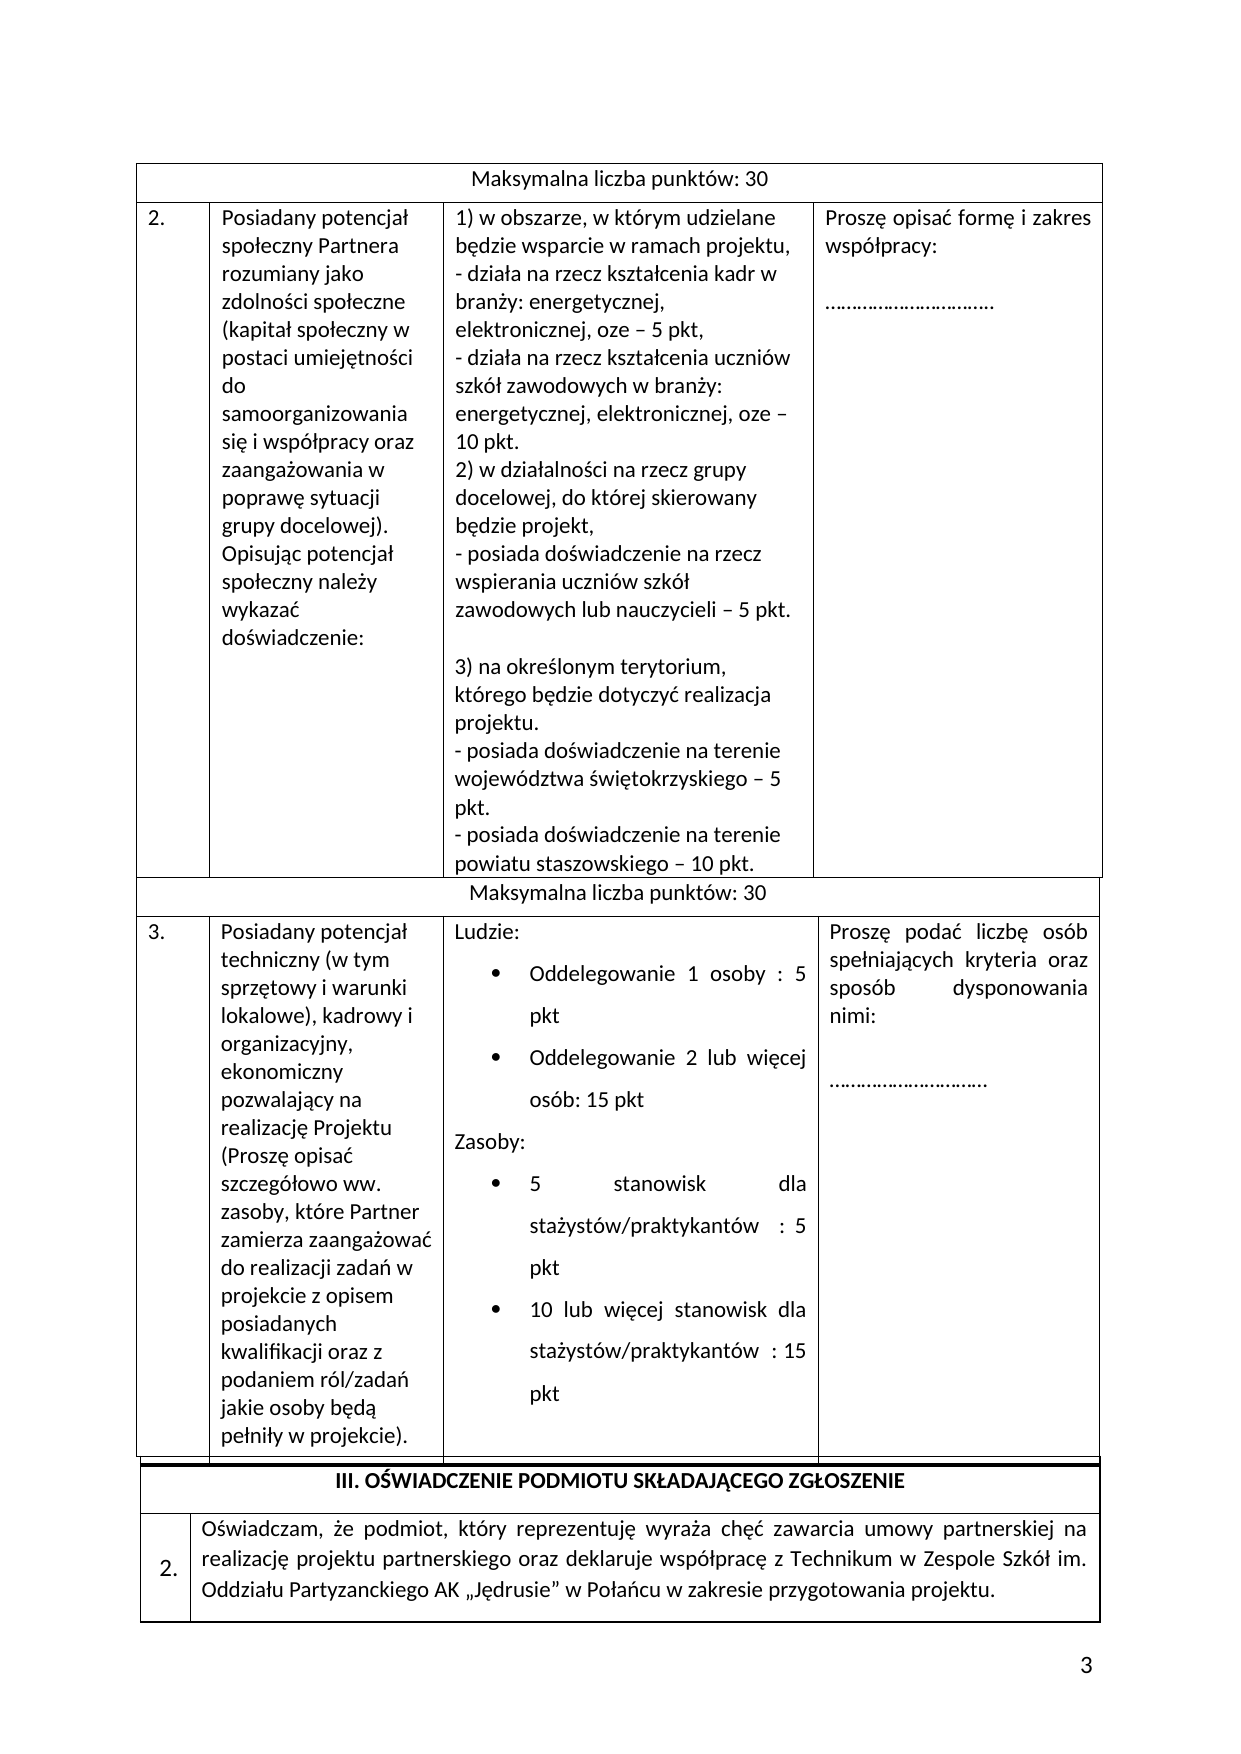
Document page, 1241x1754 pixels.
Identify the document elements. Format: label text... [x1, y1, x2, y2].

table_cell Ludzie: Oddelegowanie 1 osoby : 5 pkt Oddelegowanie 2 lub więcej osób: 15 pkt Zasoby: 5 stanowisk dla stażystów/praktykantów : 5 pkt 10 lub więcej stanowisk dla stażystów/praktykantów : 15 pkt [444, 917, 818, 1456]
table_cell 2. [137, 203, 209, 877]
table_cell Maksymalna liczba punktów: 30 [137, 878, 1099, 916]
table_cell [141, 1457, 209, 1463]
table_cell 1) w obszarze, w którym udzielane będzie wsparcie w ramach projektu, - działa na rzecz kształcenia kadr w branży: energetycznej, elektronicznej, oze – 5 pkt, - działa na rzecz kształcenia uczniów szkół zawodowych w branży: energetycznej, elektronicznej, oze – 10 pkt. 2) w działalności na rzecz grupy docelowej, do której skierowany będzie projekt, - posiada doświadczenie na rzecz wspierania uczniów szkół zawodowych lub nauczycieli – 5 pkt. 3) na określonym terytorium, którego będzie dotyczyć realizacja projektu. - posiada doświadczenie na terenie województwa świętokrzyskiego – 5 pkt. - posiada doświadczenie na terenie powiatu staszowskiego – 10 pkt. [444, 203, 813, 877]
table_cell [814, 203, 1102, 877]
table_cell III. OŚWIADCZENIE PODMIOTU SKŁADAJĄCEGO ZGŁOSZENIE [141, 1467, 1099, 1513]
table_cell 3. [137, 917, 209, 1456]
table_cell Maksymalna liczba punktów: 30 [137, 164, 1102, 202]
table_cell Proszę podać liczbę osób spełniających kryteria oraz sposób dysponowania nimi: ………………………… [819, 917, 1099, 1456]
table_cell Oświadczam, że podmiot, który reprezentuję wyraża chęć zawarcia umowy partnerskiej na realizację projektu partnerskiego oraz deklaruje współpracę z Technikum w Zespole Szkół im. Oddziału Partyzanckiego AK „Jędrusie” w Połańcu w zakresie przygotowania projektu. [191, 1514, 1099, 1621]
table_cell [141, 1514, 190, 1621]
table_cell Posiadany potencjał techniczny (w tym sprzętowy i warunki lokalowe), kadrowy i organizacyjny, ekonomiczny pozwalający na realizację Projektu (Proszę opisać szczegółowo ww. zasoby, które Partner zamierza zaangażować do realizacji zadań w projekcie z opisem posiadanych kwalifikacji oraz z podaniem ról/zadań jakie osoby będą pełniły w projekcie). [210, 917, 443, 1456]
table_cell Posiadany potencjał społeczny Partnera rozumiany jako zdolności społeczne (kapitał społeczny w postaci umiejętności do samoorganizowania się i współpracy oraz zaangażowania w poprawę sytuacji grupy docelowej). Opisując potencjał społeczny należy wykazać doświadczenie: [210, 203, 443, 877]
